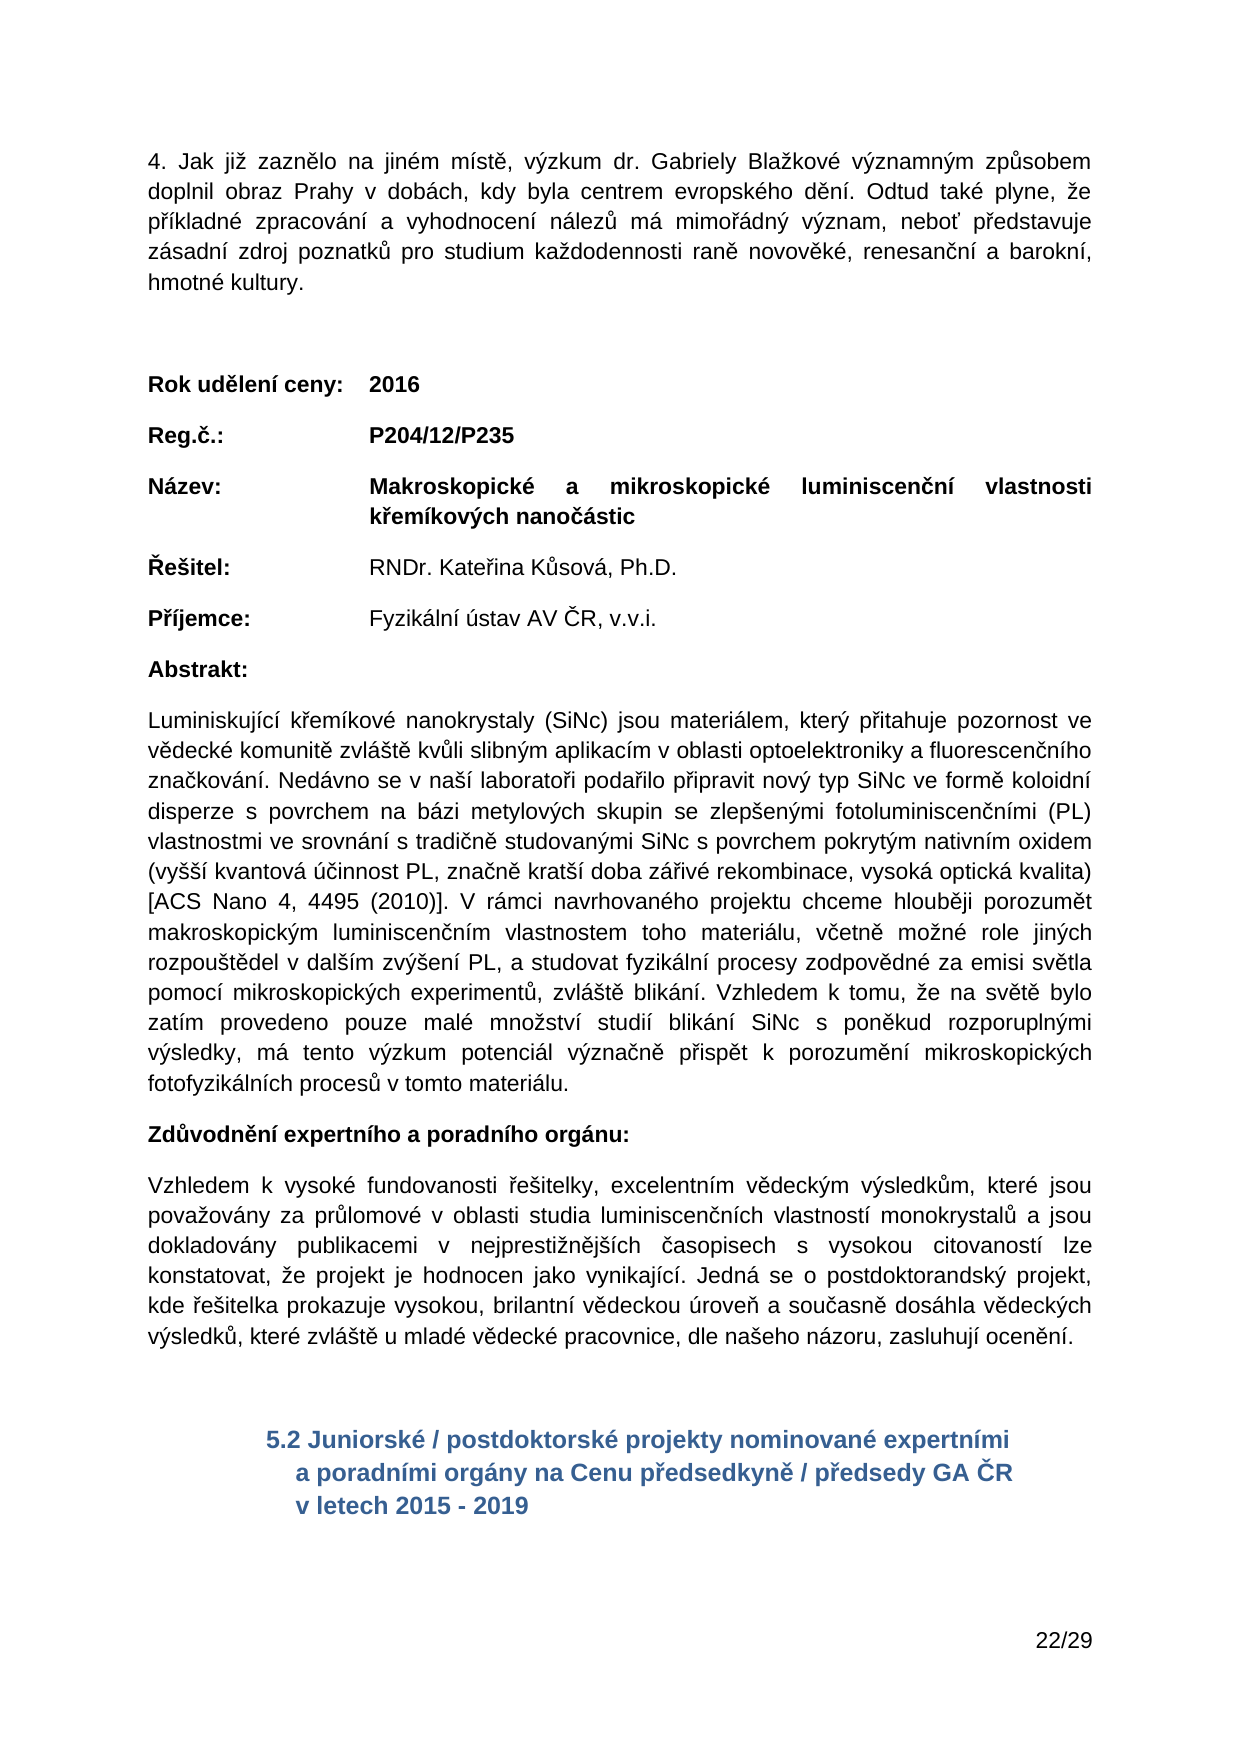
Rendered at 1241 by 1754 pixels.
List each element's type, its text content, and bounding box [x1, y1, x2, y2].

text Reg.č.: P204/12/P235 [148, 422, 1093, 448]
text 4. Jak již zaznělo na jiném místě, výzkum dr. Gabriely Blažkové významným způsobem doplnil obraz Prahy v dobách, kdy byla centrem evropského dění. Odtud také plyne, že příkladné zpracování a vyhodnocení nálezů má mimořádný význam, neboť představuje zásadní zdroj poznatků pro studium každodennosti raně novověké, renesanční a barokní, hmotné kultury. [148, 148, 1093, 295]
text Zdůvodnění expertního a poradního orgánu: [148, 1121, 1093, 1147]
text Rok udělení ceny: 2016 [148, 371, 1093, 397]
text Luminiskující křemíkové nanokrystaly (SiNc) jsou materiálem, který přitahuje pozornost ve vědecké komunitě zvláště kvůli slibným aplikacím v oblasti optoelektroniky a fluorescenčního značkování. Nedávno se v naší laboratoři podařilo připravit nový typ SiNc ve formě koloidní disperze s povrchem na bázi metylových skupin se zlepšenými fotoluminiscenčními (PL) vlastnostmi ve srovnání s tradičně studovanými SiNc s povrchem pokrytým nativním oxidem (vyšší kvantová účinnost PL, značně kratší doba zářivé rekombinace, vysoká optická kvalita) [ACS Nano 4, 4495 (2010)]. V rámci navrhovaného projektu chceme hlouběji porozumět makroskopickým luminiscenčním vlastnostem toho materiálu, včetně možné role jiných rozpouštědel v dalším zvýšení PL, a studovat fyzikální procesy zodpovědné za emisi světla pomocí mikroskopických experimentů, zvláště blikání. Vzhledem k tomu, že na světě bylo zatím provedeno pouze malé množství studií blikání SiNc s poněkud rozporuplnými výsledky, má tento výzkum potenciál význačně přispět k porozumění mikroskopických fotofyzikálních procesů v tomto materiálu. [148, 707, 1093, 1096]
text Abstrakt: [148, 656, 1093, 682]
text Název: Makroskopické a mikroskopické luminiscenční vlastnosti křemíkových nanočástic [148, 473, 1093, 529]
text Příjemce: Fyzikální ústav AV ČR, v.v.i. [148, 605, 1093, 631]
subtitle 5.2 Juniorské / postdoktorské projekty nominované expertními a poradními orgány na Cenu předsedkyně / předsedy GA ČR v letech 2015 - 2019 [266, 1425, 1093, 1519]
text Řešitel: RNDr. Kateřina Kůsová, Ph.D. [148, 554, 1093, 580]
text Vzhledem k vysoké fundovanosti řešitelky, excelentním vědeckým výsledkům, které jsou považovány za průlomové v oblasti studia luminiscenčních vlastností monokrystalů a jsou dokladovány publikacemi v nejprestižnějších časopisech s vysokou citovaností lze konstatovat, že projekt je hodnocen jako vynikající. Jedná se o postdoktorandský projekt, kde řešitelka prokazuje vysokou, brilantní vědeckou úroveň a současně dosáhla vědeckých výsledků, které zvláště u mladé vědecké pracovnice, dle našeho názoru, zasluhují ocenění. [148, 1172, 1093, 1349]
